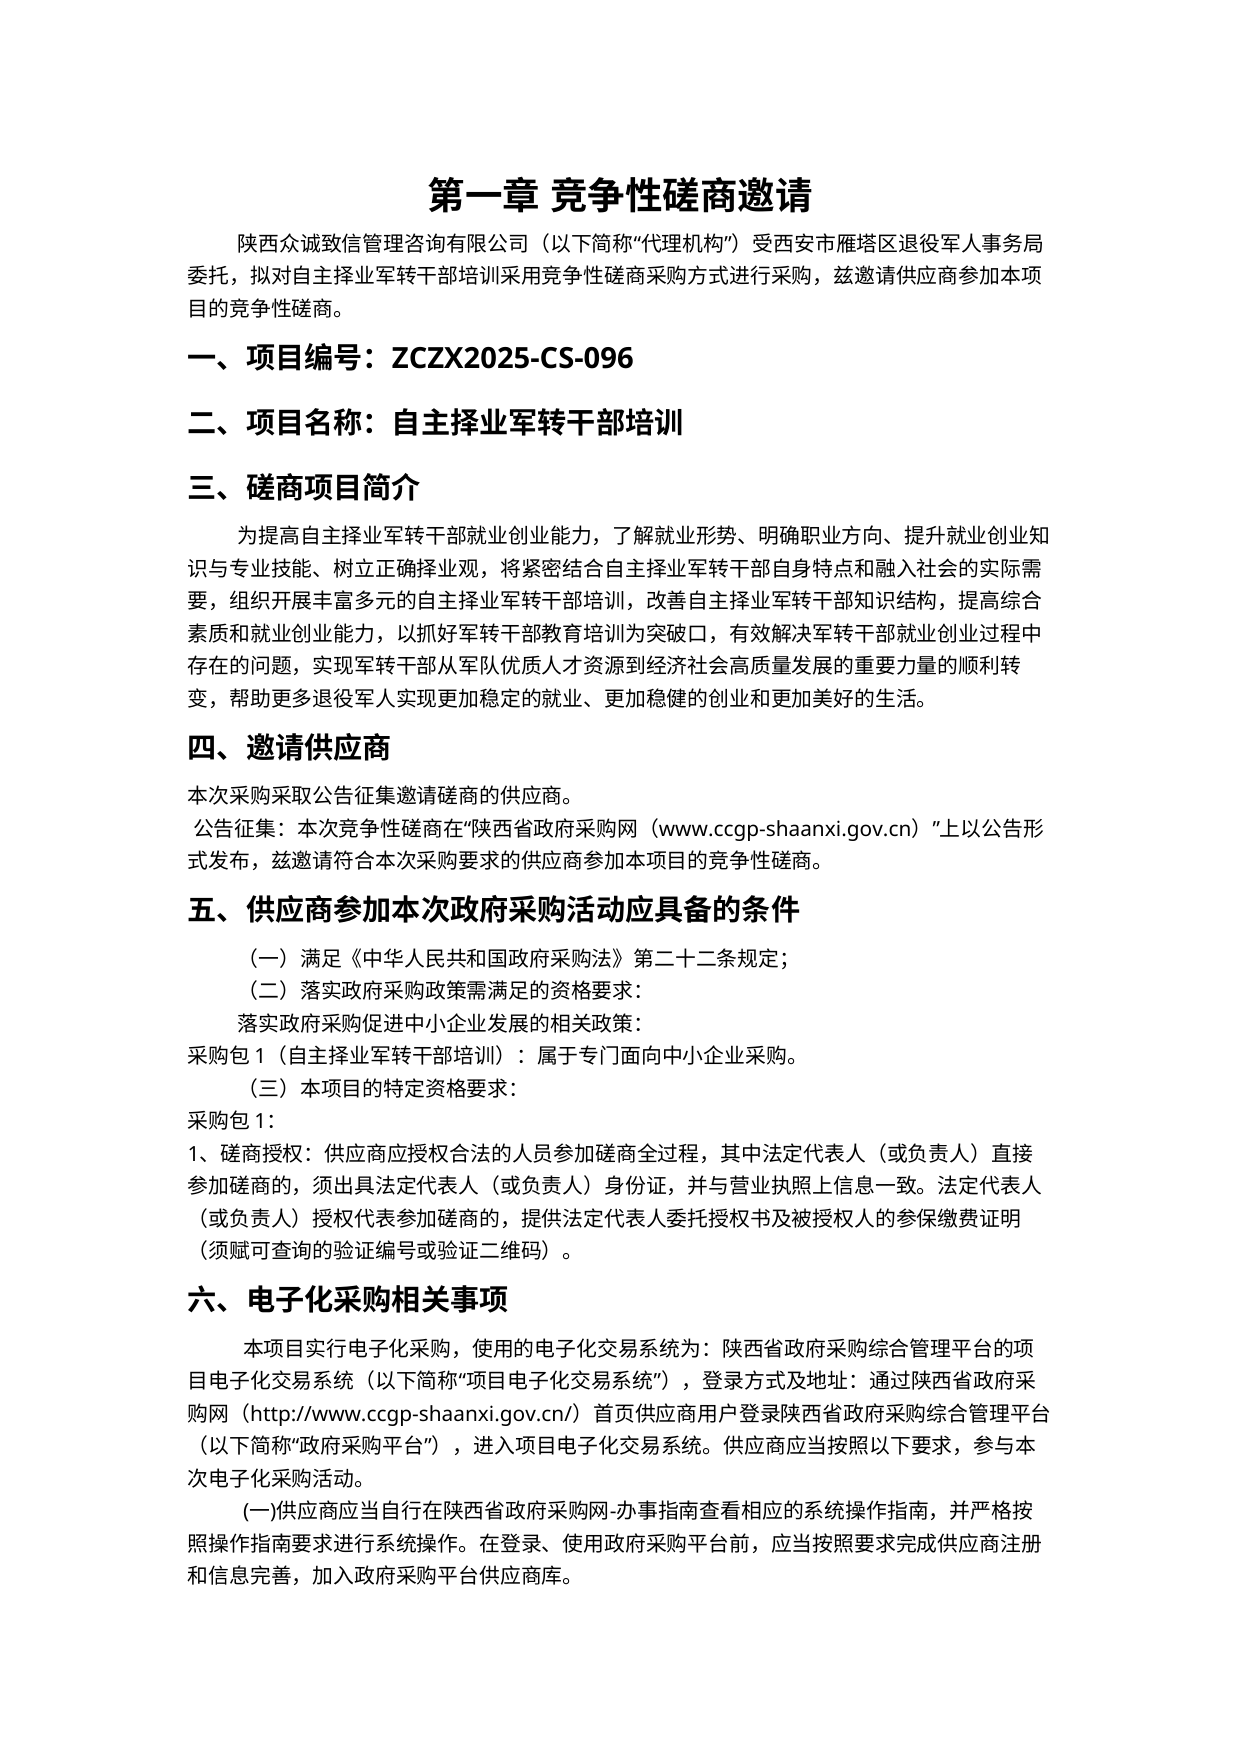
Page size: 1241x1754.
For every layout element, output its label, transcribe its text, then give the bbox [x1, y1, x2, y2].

text 采购包1（自主择业军转干部培训）：属于专门面向中小企业采购。 [187, 1039, 1053, 1072]
text 四、邀请供应商 [187, 714, 1053, 779]
text 落实政府采购促进中小企业发展的相关政策： [187, 1007, 1053, 1039]
text 为提高自主择业军转干部就业创业能力，了解就业形势、明确职业方向、提升就业创业知识与专业技能、树立正确择业观，将紧密结合自主择业军转干部自身特点和融入社会的实际需要，组织开展丰富多元的自主择业军转干部培训，改善自主择业军转干部知识结构，提高综合素质和就业创业能力，以抓好军转干部教育培训为突破口，有效解决军转干部就业创业过程中存在的问题，实现军转干部从军队优质人才资源到经济社会高质量发展的重要力量的顺利转变，帮助更多退役军人实现更加稳定的就业、更加稳健的创业和更加美好的生活。 [187, 519, 1053, 714]
text 陕西众诚致信管理咨询有限公司（以下简称“代理机构”）受西安市雁塔区退役军人事务局委托，拟对自主择业军转干部培训采用竞争性磋商采购方式进行采购，兹邀请供应商参加本项目的竞争性磋商。 [187, 227, 1053, 324]
text 五、供应商参加本次政府采购活动应具备的条件 [187, 877, 1053, 942]
text 本项目实行电子化采购，使用的电子化交易系统为：陕西省政府采购综合管理平台的项目电子化交易系统（以下简称“项目电子化交易系统”），登录方式及地址：通过陕西省政府采购网（http://www.ccgp-shaanxi.gov.cn/）首页供应商用户登录陕西省政府采购综合管理平台（以下简称“政府采购平台”），进入项目电子化交易系统。供应商应当按照以下要求，参与本次电子化采购活动。 [187, 1332, 1053, 1494]
text 第一章 竞争性磋商邀请 [187, 162, 1053, 227]
text 公告征集：本次竞争性磋商在“陕西省政府采购网（www.ccgp-shaanxi.gov.cn）”上以公告形式发布，兹邀请符合本次采购要求的供应商参加本项目的竞争性磋商。 [187, 812, 1053, 877]
text （三）本项目的特定资格要求： [187, 1072, 1053, 1104]
text （二）落实政府采购政策需满足的资格要求： [187, 974, 1053, 1007]
text 三、磋商项目简介 [187, 454, 1053, 519]
text （一）满足《中华人民共和国政府采购法》第二十二条规定； [187, 942, 1053, 974]
text 本次采购采取公告征集邀请磋商的供应商。 [187, 779, 1053, 812]
text 一、项目编号：ZCZX2025-CS-096 [187, 324, 1053, 389]
text 1、磋商授权：供应商应授权合法的人员参加磋商全过程，其中法定代表人（或负责人）直接参加磋商的，须出具法定代表人（或负责人）身份证，并与营业执照上信息一致。法定代表人（或负责人）授权代表参加磋商的，提供法定代表人委托授权书及被授权人的参保缴费证明（须赋可查询的验证编号或验证二维码）。 [187, 1137, 1053, 1267]
text (一)供应商应当自行在陕西省政府采购网-办事指南查看相应的系统操作指南，并严格按照操作指南要求进行系统操作。在登录、使用政府采购平台前，应当按照要求完成供应商注册和信息完善，加入政府采购平台供应商库。 [187, 1494, 1053, 1592]
text 二、项目名称：自主择业军转干部培训 [187, 389, 1053, 454]
text 采购包1： [187, 1104, 1053, 1137]
text 六、电子化采购相关事项 [187, 1267, 1053, 1332]
